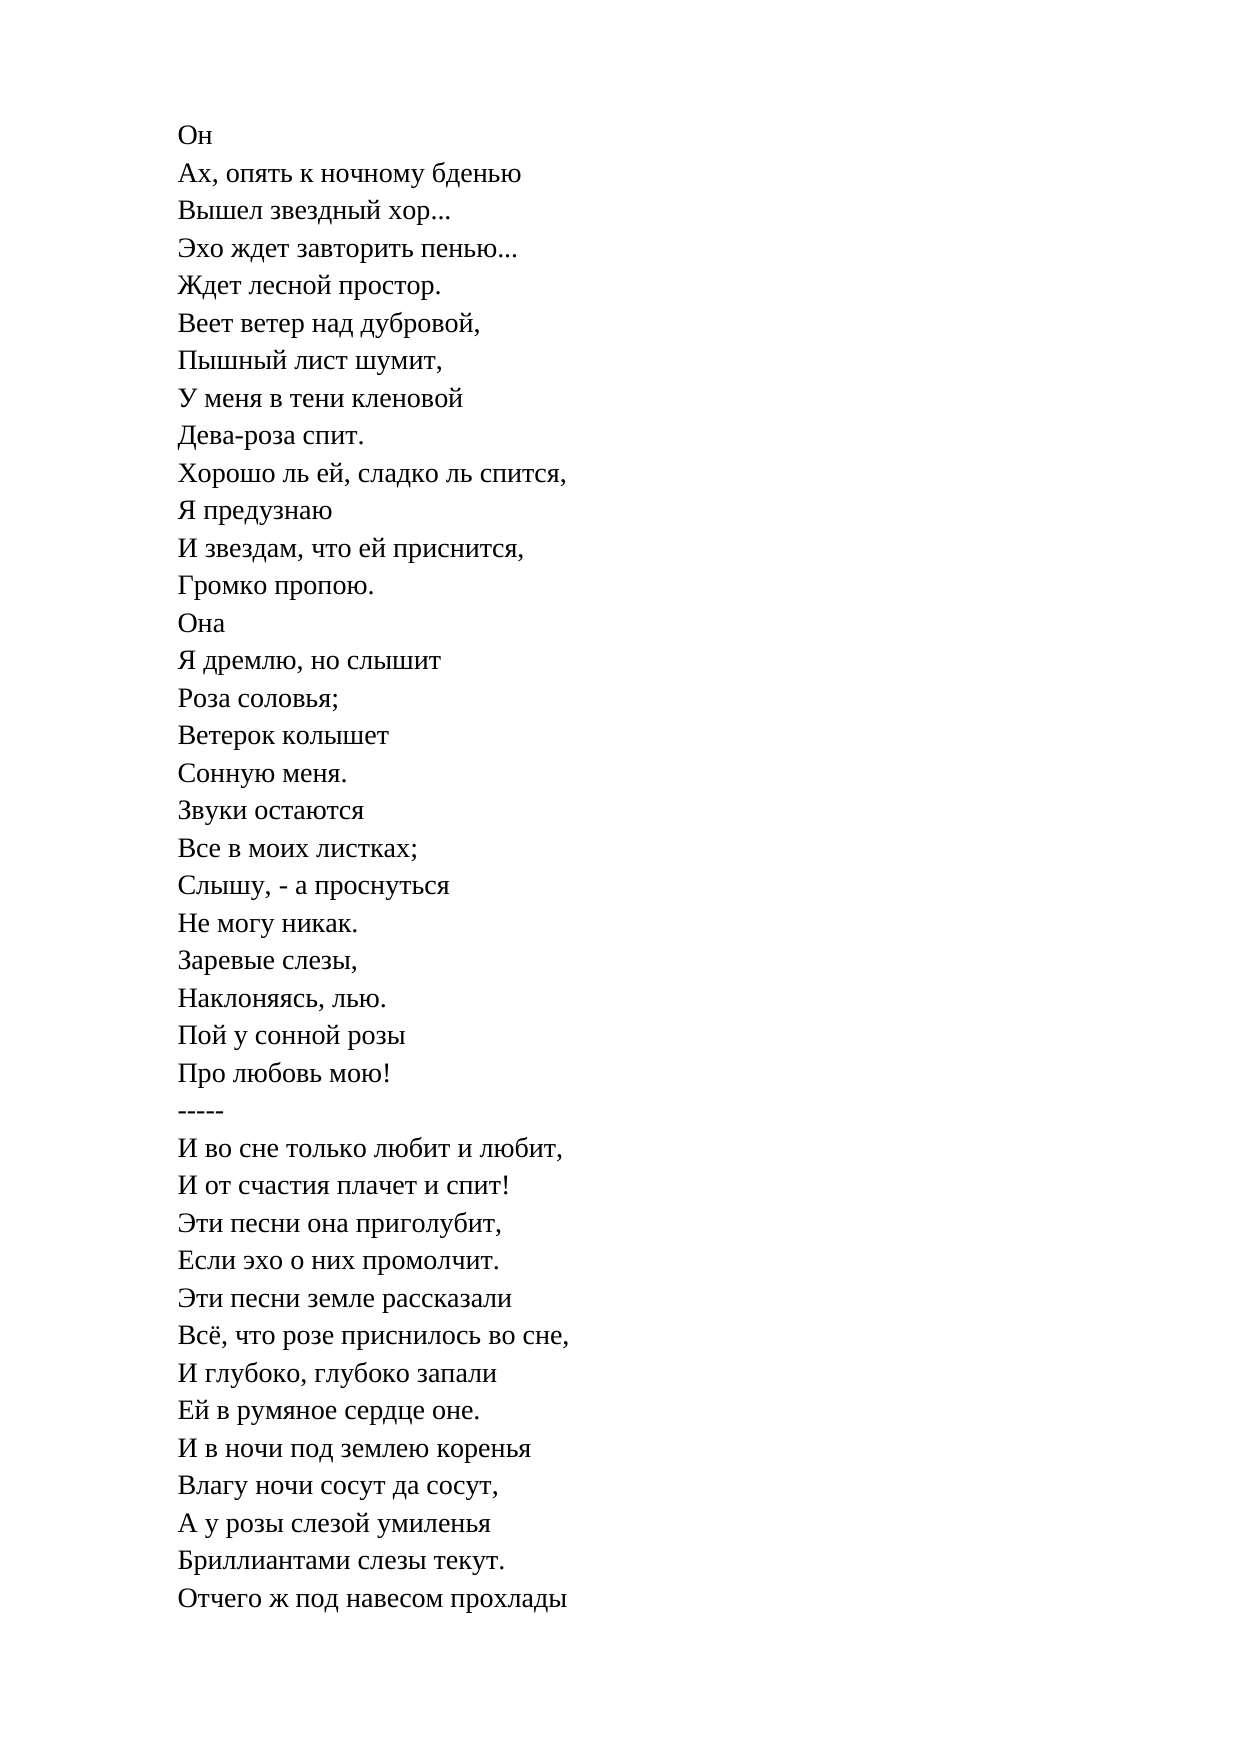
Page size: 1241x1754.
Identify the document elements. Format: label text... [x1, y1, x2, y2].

text Веет ветер над дубровой, [177, 306, 1152, 338]
text Эхо ждет завторить пенью... [177, 231, 1152, 263]
text Эти песни она приголубит, [177, 1206, 1152, 1238]
text Отчего ж под навесом прохлады [177, 1581, 1152, 1613]
text Ждет лесной простор. [177, 268, 1152, 301]
text Я предузнаю [177, 493, 1152, 526]
text И от счастия плачет и спит! [177, 1168, 1152, 1201]
text Вышел звездный хор... [177, 193, 1152, 226]
text Я дремлю, но слышит [177, 643, 1152, 676]
text Дева-роза спит. [177, 418, 1152, 451]
text Бриллиантами слезы текут. [177, 1543, 1152, 1576]
text Про любовь мою! [177, 1056, 1152, 1088]
text И звездам, что ей приснится, [177, 531, 1152, 563]
text Влагу ночи сосут да сосут, [177, 1468, 1152, 1501]
text Всё, что розе приснилось во сне, [177, 1318, 1152, 1351]
text Он [177, 118, 1152, 151]
text Она [177, 606, 1152, 638]
text Громко пропою. [177, 568, 1152, 601]
text И в ночи под землею коренья [177, 1431, 1152, 1463]
text И глубоко, глубоко запали [177, 1356, 1152, 1388]
text У меня в тени кленовой [177, 381, 1152, 413]
text Если эхо о них промолчит. [177, 1243, 1152, 1276]
text Звуки остаются [177, 793, 1152, 826]
text Не могу никак. [177, 906, 1152, 938]
text И во сне только любит и любит, [177, 1131, 1152, 1163]
text Хорошо ль ей, сладко ль спится, [177, 456, 1152, 488]
text Заревые слезы, [177, 943, 1152, 976]
text Ах, опять к ночному бденью [177, 156, 1152, 188]
text Ей в румяное сердце оне. [177, 1393, 1152, 1426]
text Пышный лист шумит, [177, 343, 1152, 376]
text Слышу, - а проснуться [177, 868, 1152, 901]
text Все в моих листках; [177, 831, 1152, 863]
text Роза соловья; [177, 681, 1152, 713]
text ----- [177, 1093, 1152, 1126]
text Наклоняясь, лью. [177, 981, 1152, 1013]
text Ветерок колышет [177, 718, 1152, 751]
text Эти песни земле рассказали [177, 1281, 1152, 1313]
text Пой у сонной розы [177, 1018, 1152, 1051]
text А у розы слезой умиленья [177, 1506, 1152, 1538]
text Сонную меня. [177, 756, 1152, 788]
